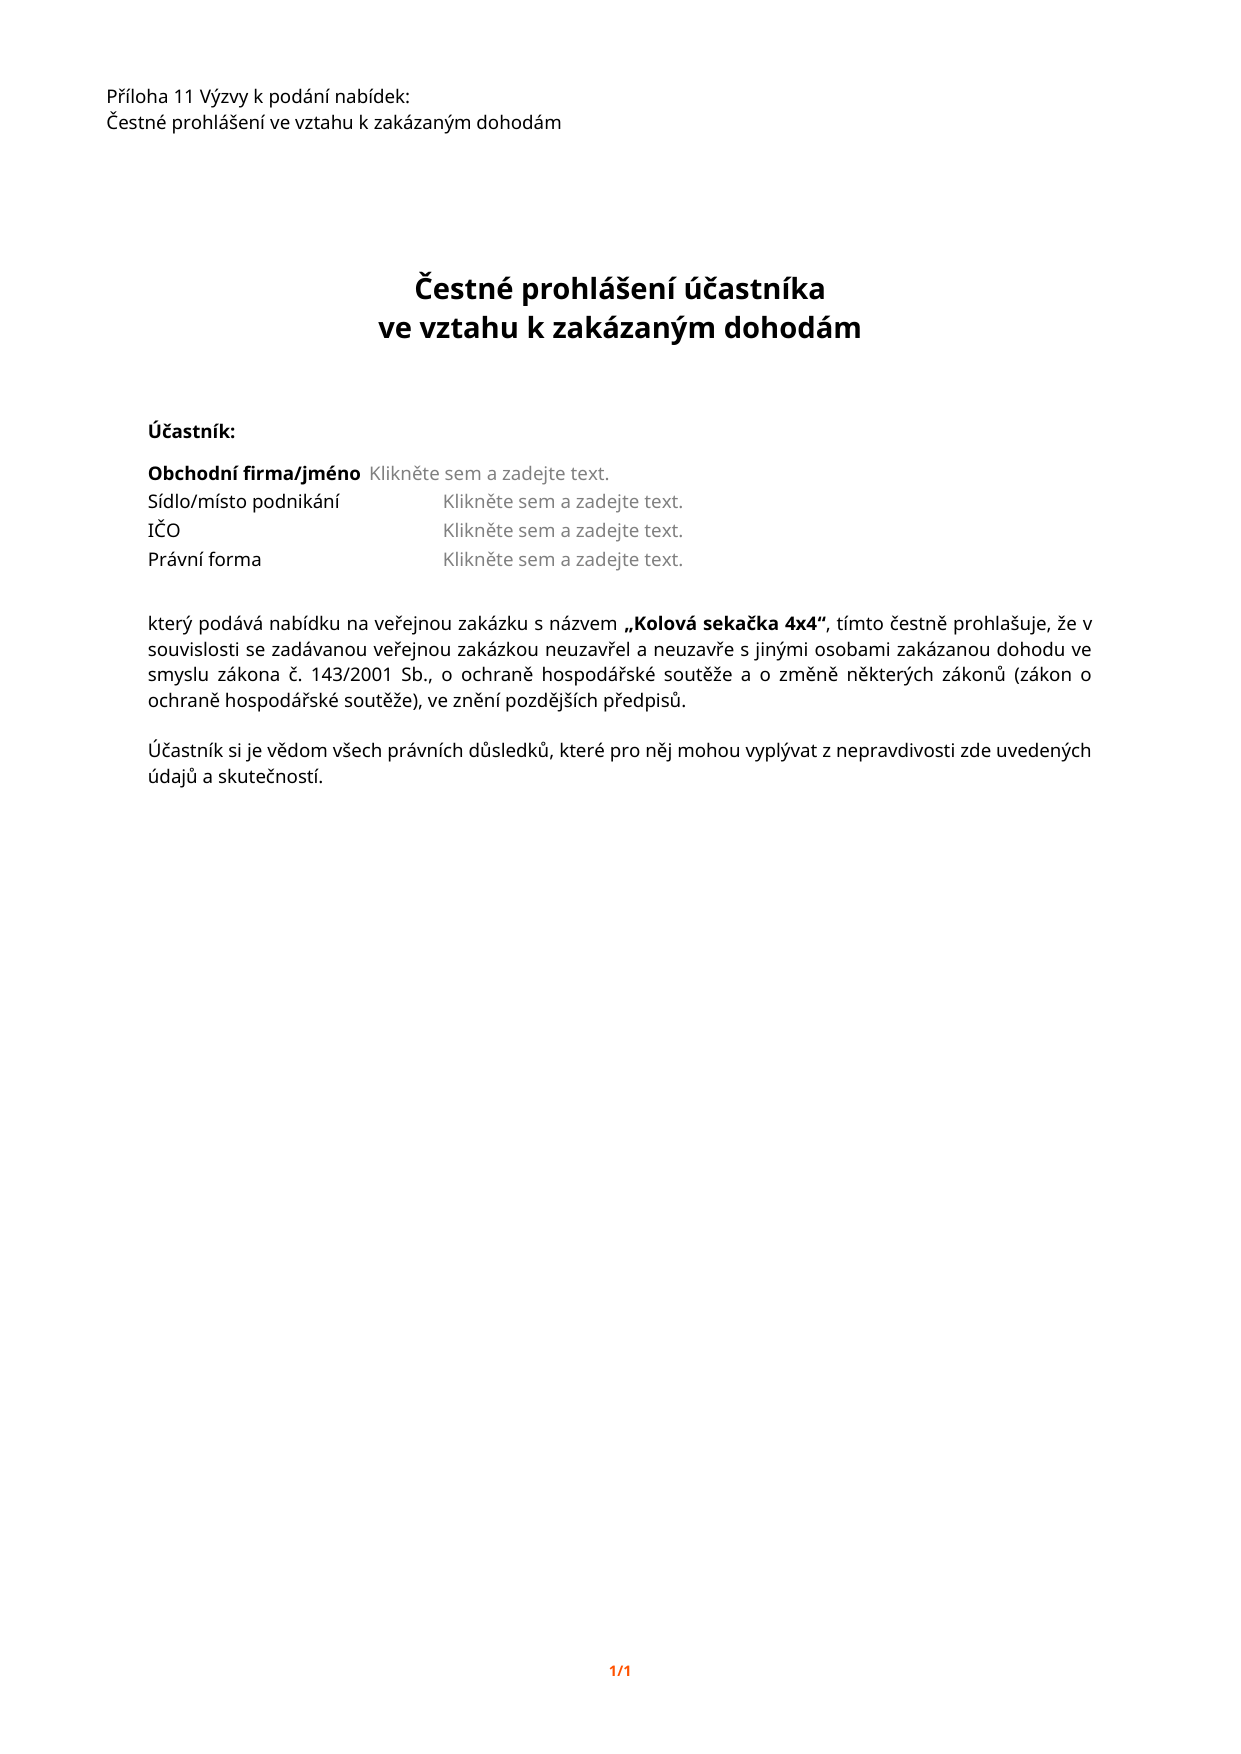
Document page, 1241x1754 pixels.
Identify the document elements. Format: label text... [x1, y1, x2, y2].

text IČO [148, 515, 1093, 544]
text Účastník: [148, 413, 1093, 444]
text ve vztahu k zakázaným dohodám [148, 308, 1093, 347]
text Obchodní firma/jméno [148, 457, 1093, 486]
text Účastník si je vědom všech právních důsledků, které pro něj mohou vyplývat z nepravdivosti zde uvedených údajů a skutečností. [148, 738, 1093, 789]
text Sídlo/místo podnikání [148, 486, 1093, 515]
title Čestné prohlášení účastníka [148, 268, 1093, 308]
text který podává nabídku na veřejnou zakázku s názvem „Kolová sekačka 4x4“, tímto čestně prohlašuje, že v souvislosti se zadávanou veřejnou zakázkou neuzavřel a neuzavře s jinými osobami zakázanou dohodu ve smyslu zákona č. 143/2001 Sb., o ochraně hospodářské soutěže a o změně některých zákonů (zákon o ochraně hospodářské soutěže), ve znění pozdějších předpisů. [148, 611, 1093, 713]
text Právní forma [148, 544, 1093, 573]
